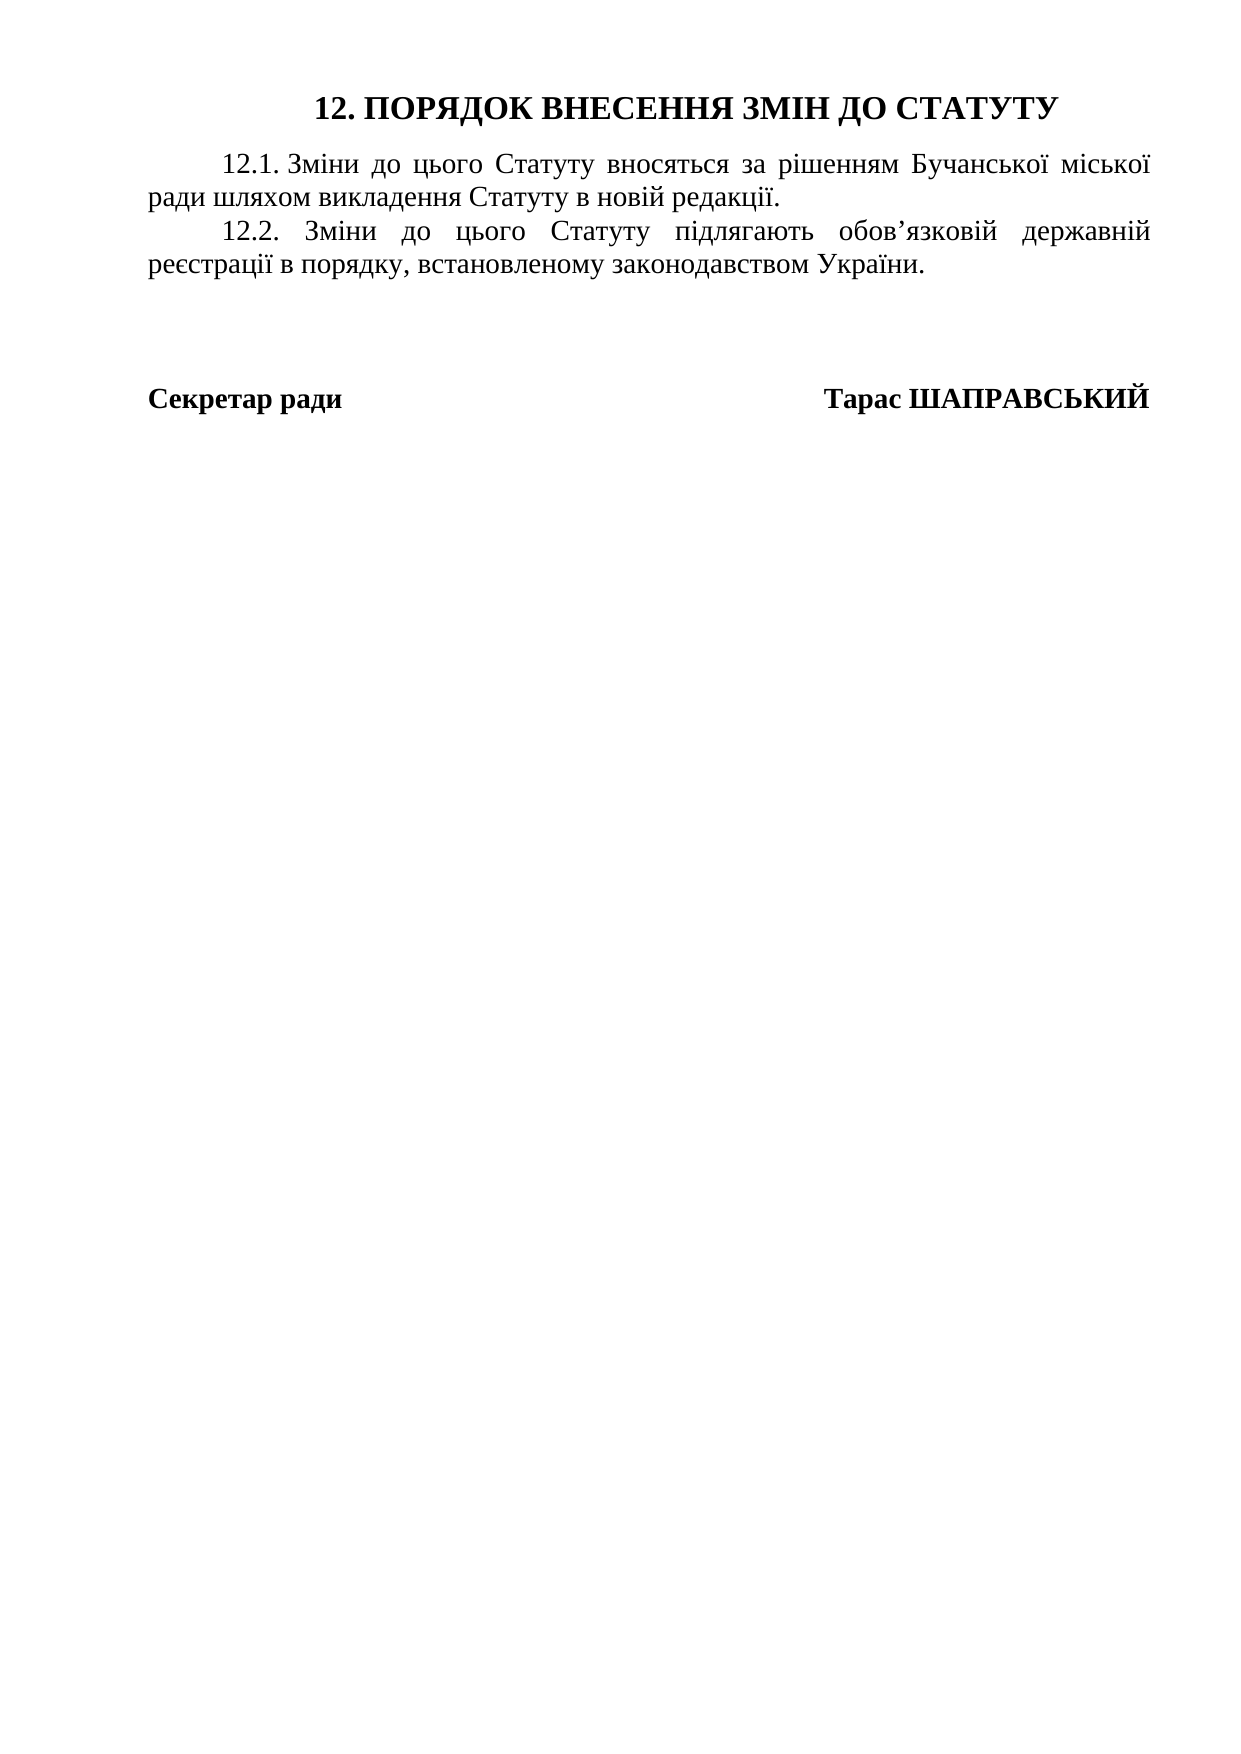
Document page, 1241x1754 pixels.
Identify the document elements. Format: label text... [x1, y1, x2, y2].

text 12.1. Зміни до цього Статуту вносяться за рішенням Бучанської міської ради шляхом викладення Статуту в новій редакції. [148, 146, 1152, 213]
text Секретар ради Тарас ШАПРАВСЬКИЙ [148, 381, 1152, 414]
text 12.2. Зміни до цього Статуту підлягають обов’язковій державній реєстрації в порядку, встановленому законодавством України. [148, 213, 1152, 280]
text 12. ПОРЯДОК ВНЕСЕННЯ ЗМІН ДО СТАТУТУ [148, 88, 1152, 127]
